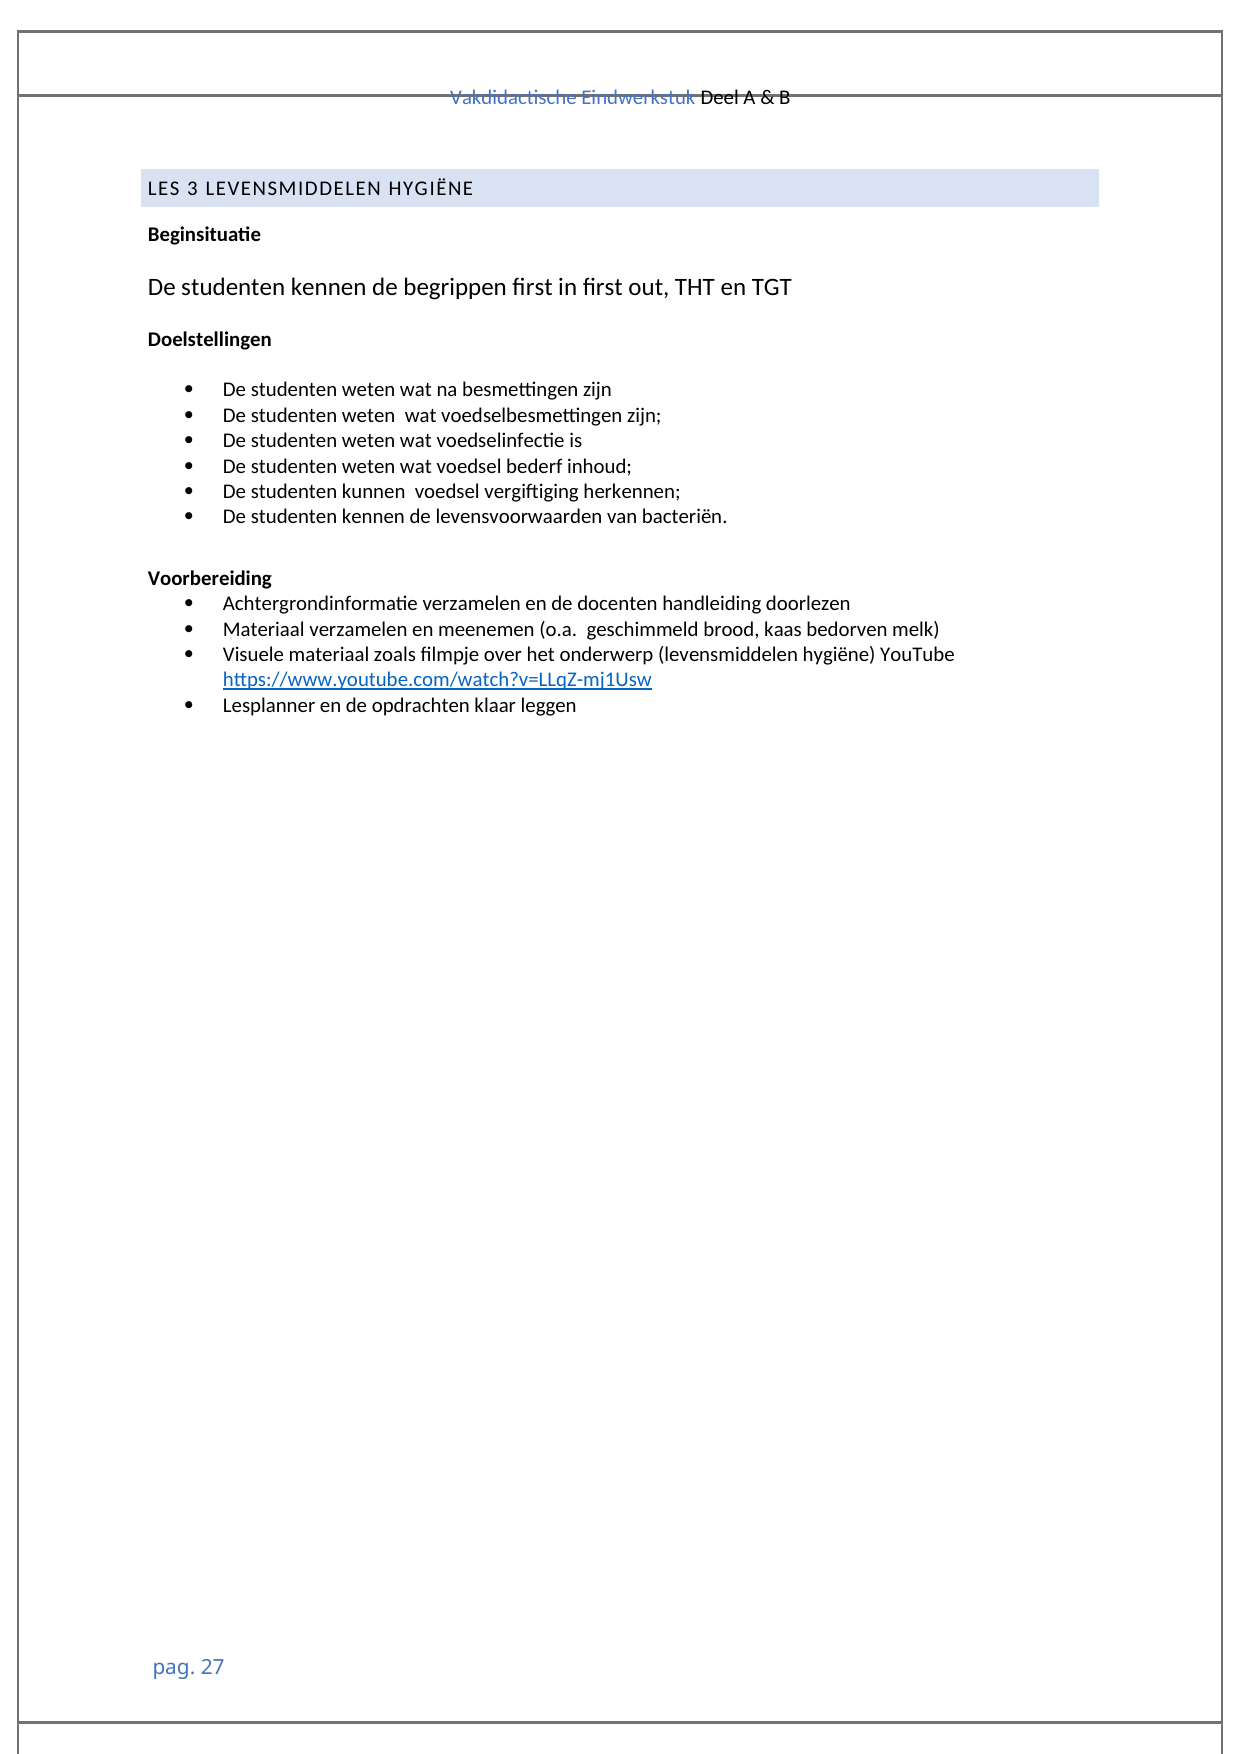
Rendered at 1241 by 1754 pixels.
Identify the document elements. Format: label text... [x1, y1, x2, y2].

text Doelstellingen [148, 327, 1093, 352]
list De studenten weten wat voedselinfectie is [185, 427, 1093, 453]
text De studenten kennen de begrippen first in first out, THT en TGT [148, 271, 1093, 301]
list De studenten weten wat voedsel bederf inhoud; [185, 453, 1093, 478]
list Materiaal verzamelen en meenemen (o.a. geschimmeld brood, kaas bedorven melk) [185, 616, 1093, 641]
list Visuele materiaal zoals filmpje over het onderwerp (levensmiddelen hygiëne) YouTube https://www.youtube.com/watch?v=LLqZ-mj1Usw [185, 641, 1093, 692]
subtitle Les 3 levensmiddelen hygiëne [148, 175, 1093, 200]
text Beginsituatie [148, 221, 1093, 246]
list Achtergrondinformatie verzamelen en de docenten handleiding doorlezen [185, 590, 1093, 616]
list De studenten weten wat na besmettingen zijn [185, 377, 1093, 402]
list De studenten kunnen voedsel vergiftiging herkennen; [185, 478, 1093, 504]
list De studenten weten wat voedselbesmettingen zijn; [185, 402, 1093, 427]
list De studenten kennen de levensvoorwaarden van bacteriën. [185, 504, 1093, 529]
text Voorbereiding [148, 565, 1093, 590]
list Lesplanner en de opdrachten klaar leggen [185, 692, 1093, 717]
